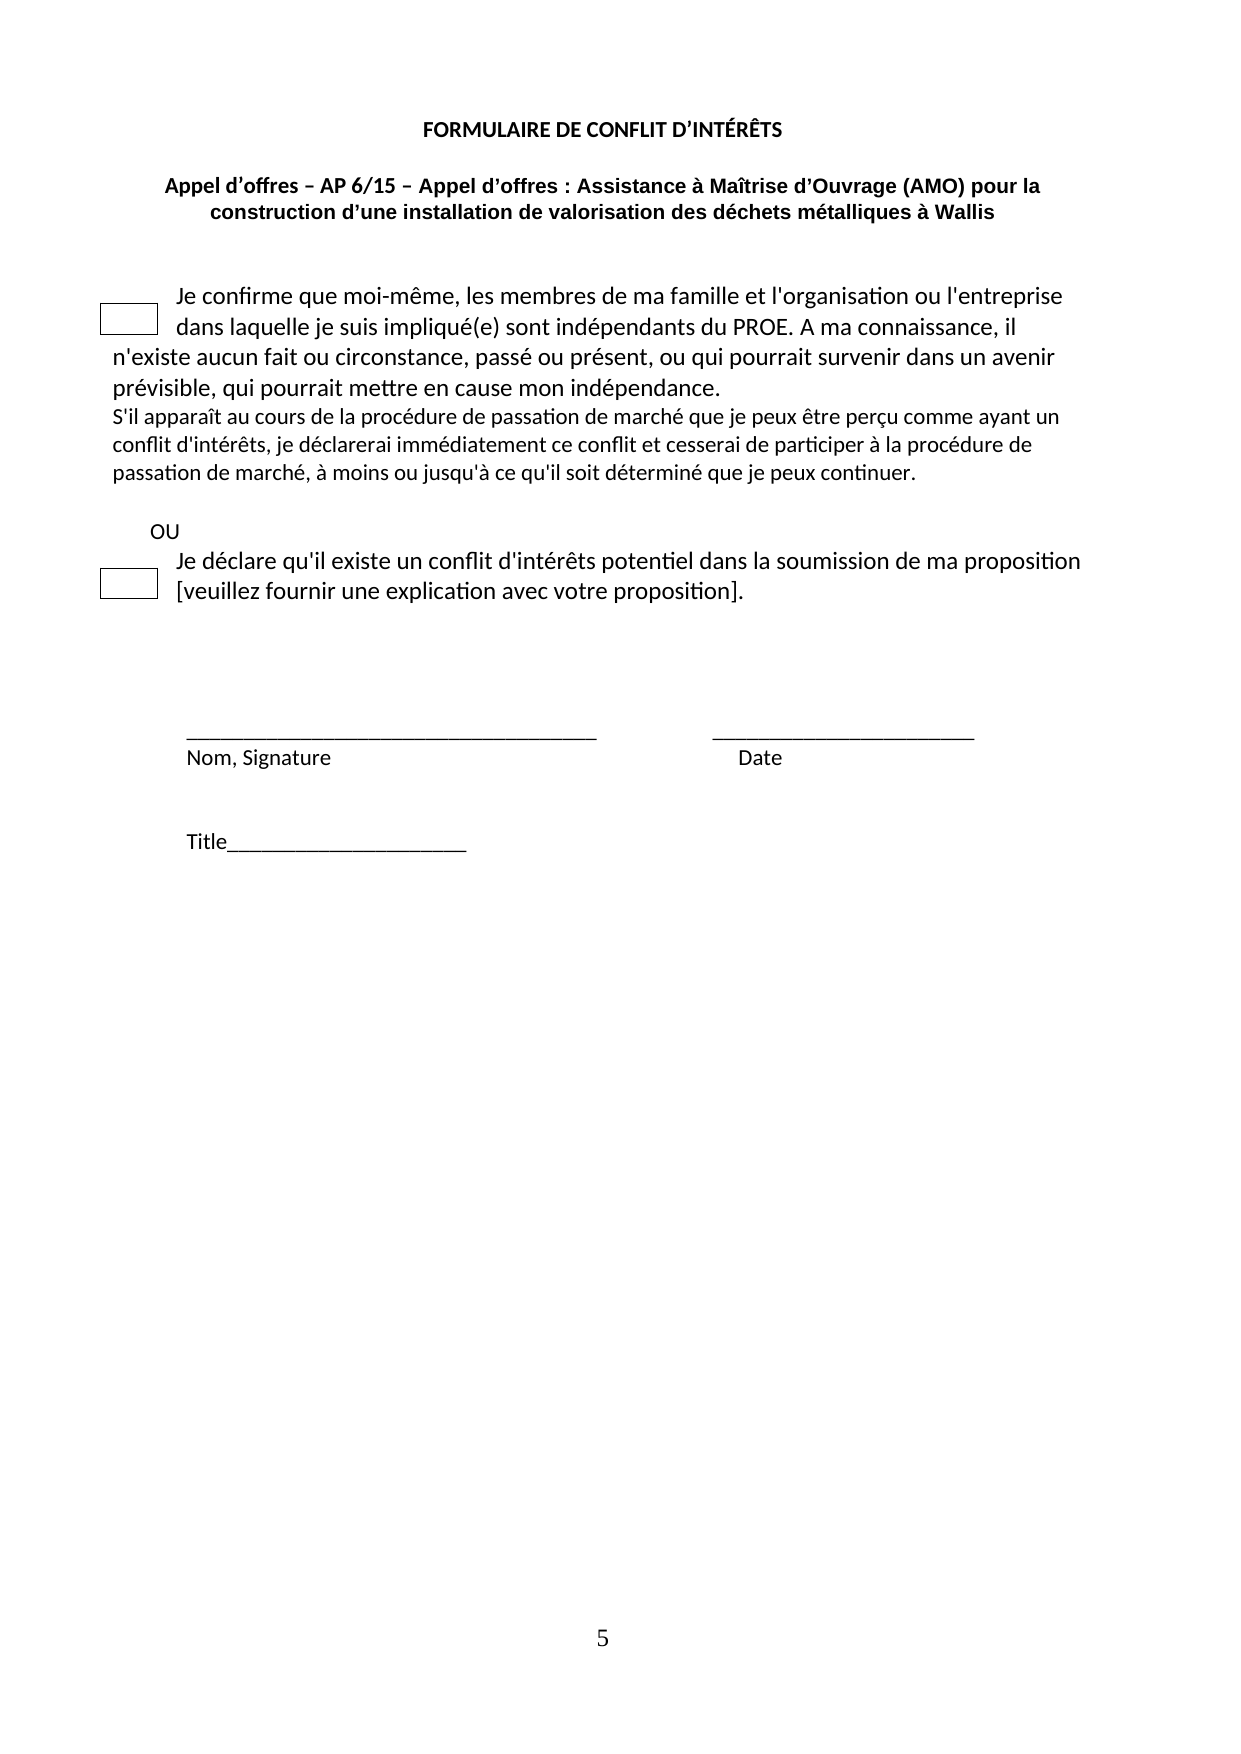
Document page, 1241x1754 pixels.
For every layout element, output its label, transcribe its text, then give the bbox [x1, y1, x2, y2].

text OU [150, 517, 1093, 545]
text Title_____________________ [112, 827, 1093, 855]
text ____________________________________ _______________________ [112, 715, 1093, 743]
table_header [101, 304, 157, 333]
table_header [101, 569, 157, 598]
text Nom, Signature Date [112, 743, 1093, 771]
list Je confirme que moi-même, les membres de ma famille et l'organisation ou l'entreprise dans laquelle je suis impliqué(e) sont indépendants du PROE. A ma connaissance, il n'existe aucun fait ou circonstance, passé ou présent, ou qui pourrait survenir dans un avenir prévisible, qui pourrait mettre en cause mon indépendance. [112, 280, 1093, 402]
text FORMULAIRE DE CONFLIT D’INTÉRÊTS [112, 116, 1093, 143]
list Je déclare qu'il existe un conflit d'intérêts potentiel dans la soumission de ma proposition [veuillez fournir une explication avec votre proposition]. [112, 545, 1093, 606]
text Appel d’offres – AP 6/15 – Appel d’offres : Assistance à Maîtrise d’Ouvrage (AMO) pour la construction d’une installation de valorisation des déchets métalliques à Wallis [112, 172, 1093, 223]
text S'il apparaît au cours de la procédure de passation de marché que je peux être perçu comme ayant un conflit d'intérêts, je déclarerai immédiatement ce conflit et cesserai de participer à la procédure de passation de marché, à moins ou jusqu'à ce qu'il soit déterminé que je peux continuer. [112, 402, 1093, 486]
